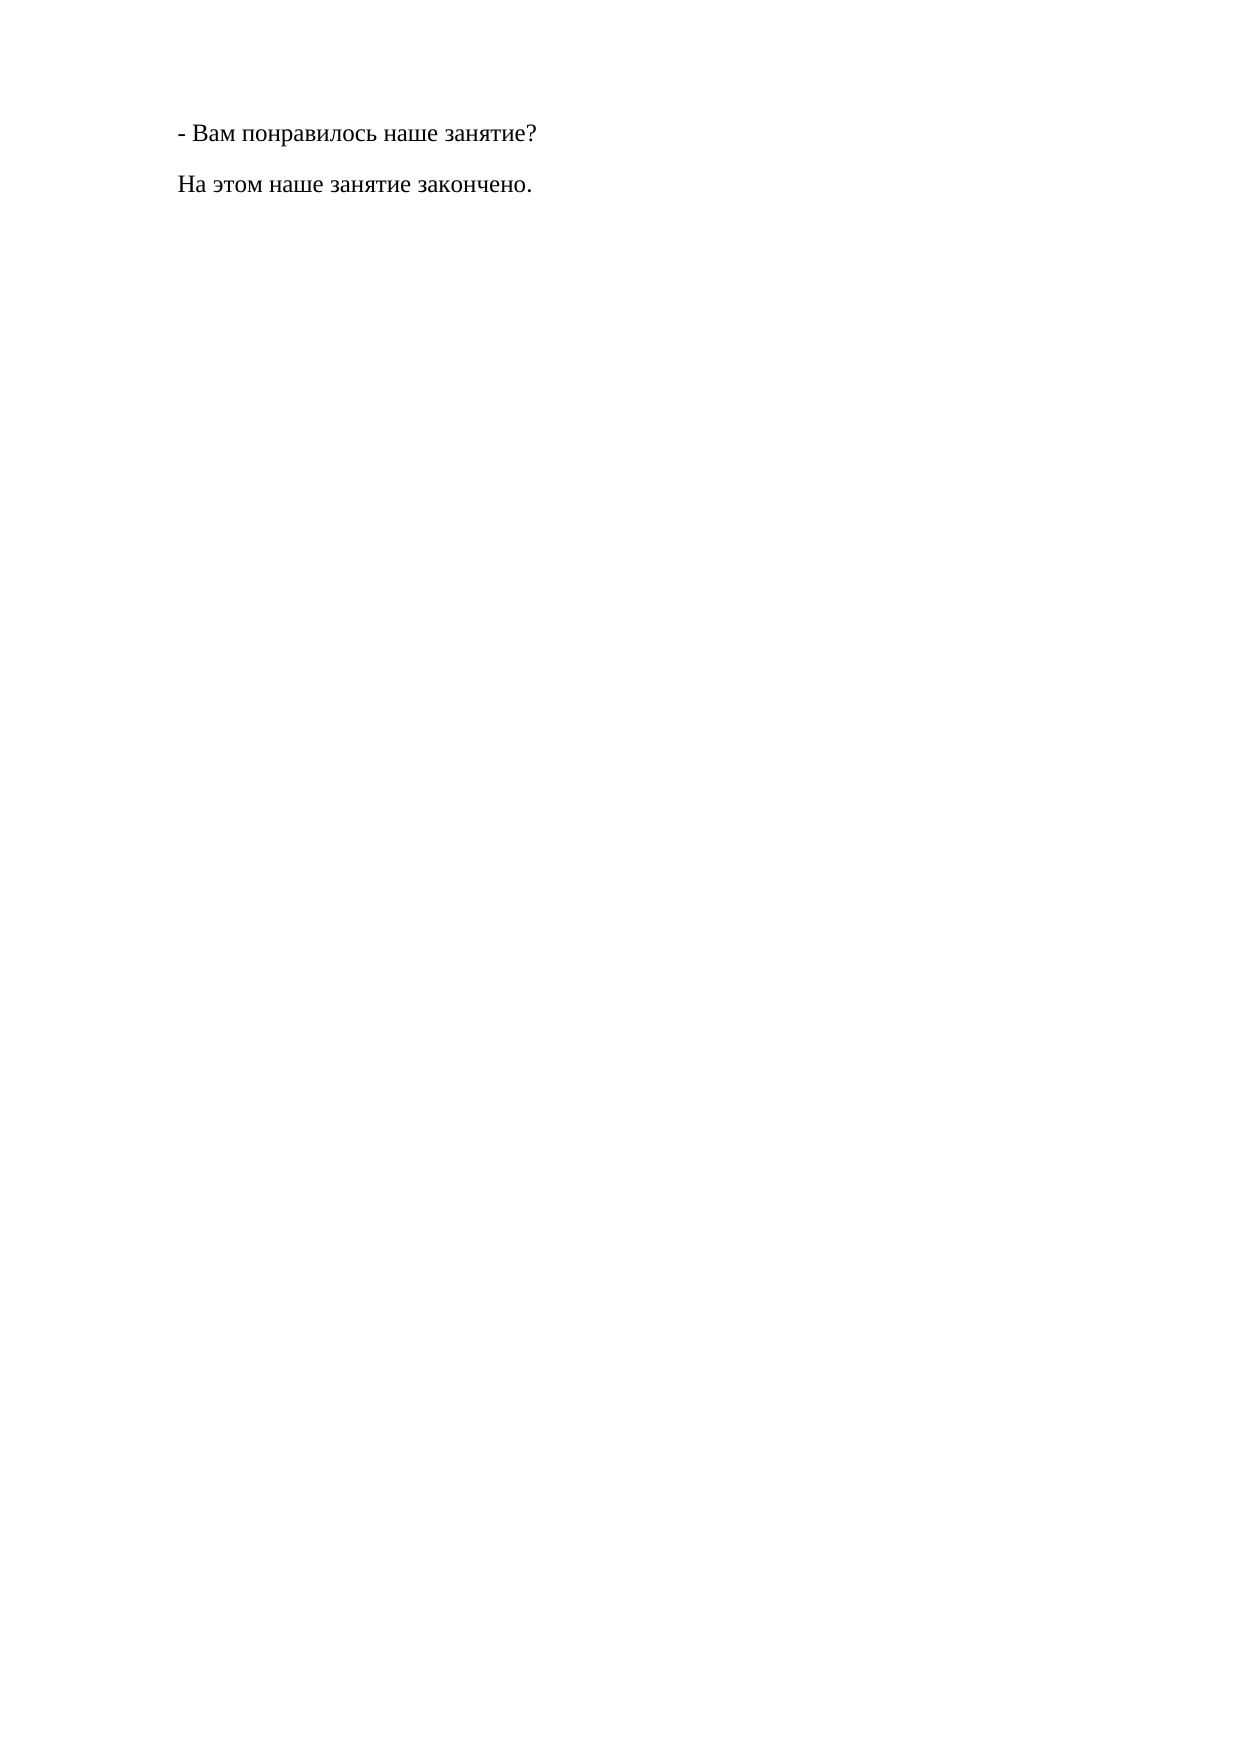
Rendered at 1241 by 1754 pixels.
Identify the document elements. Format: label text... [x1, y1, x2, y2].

text На этом наше занятие закончено. [177, 168, 1152, 198]
text - Вам понравилось наше занятие? [177, 118, 1152, 147]
